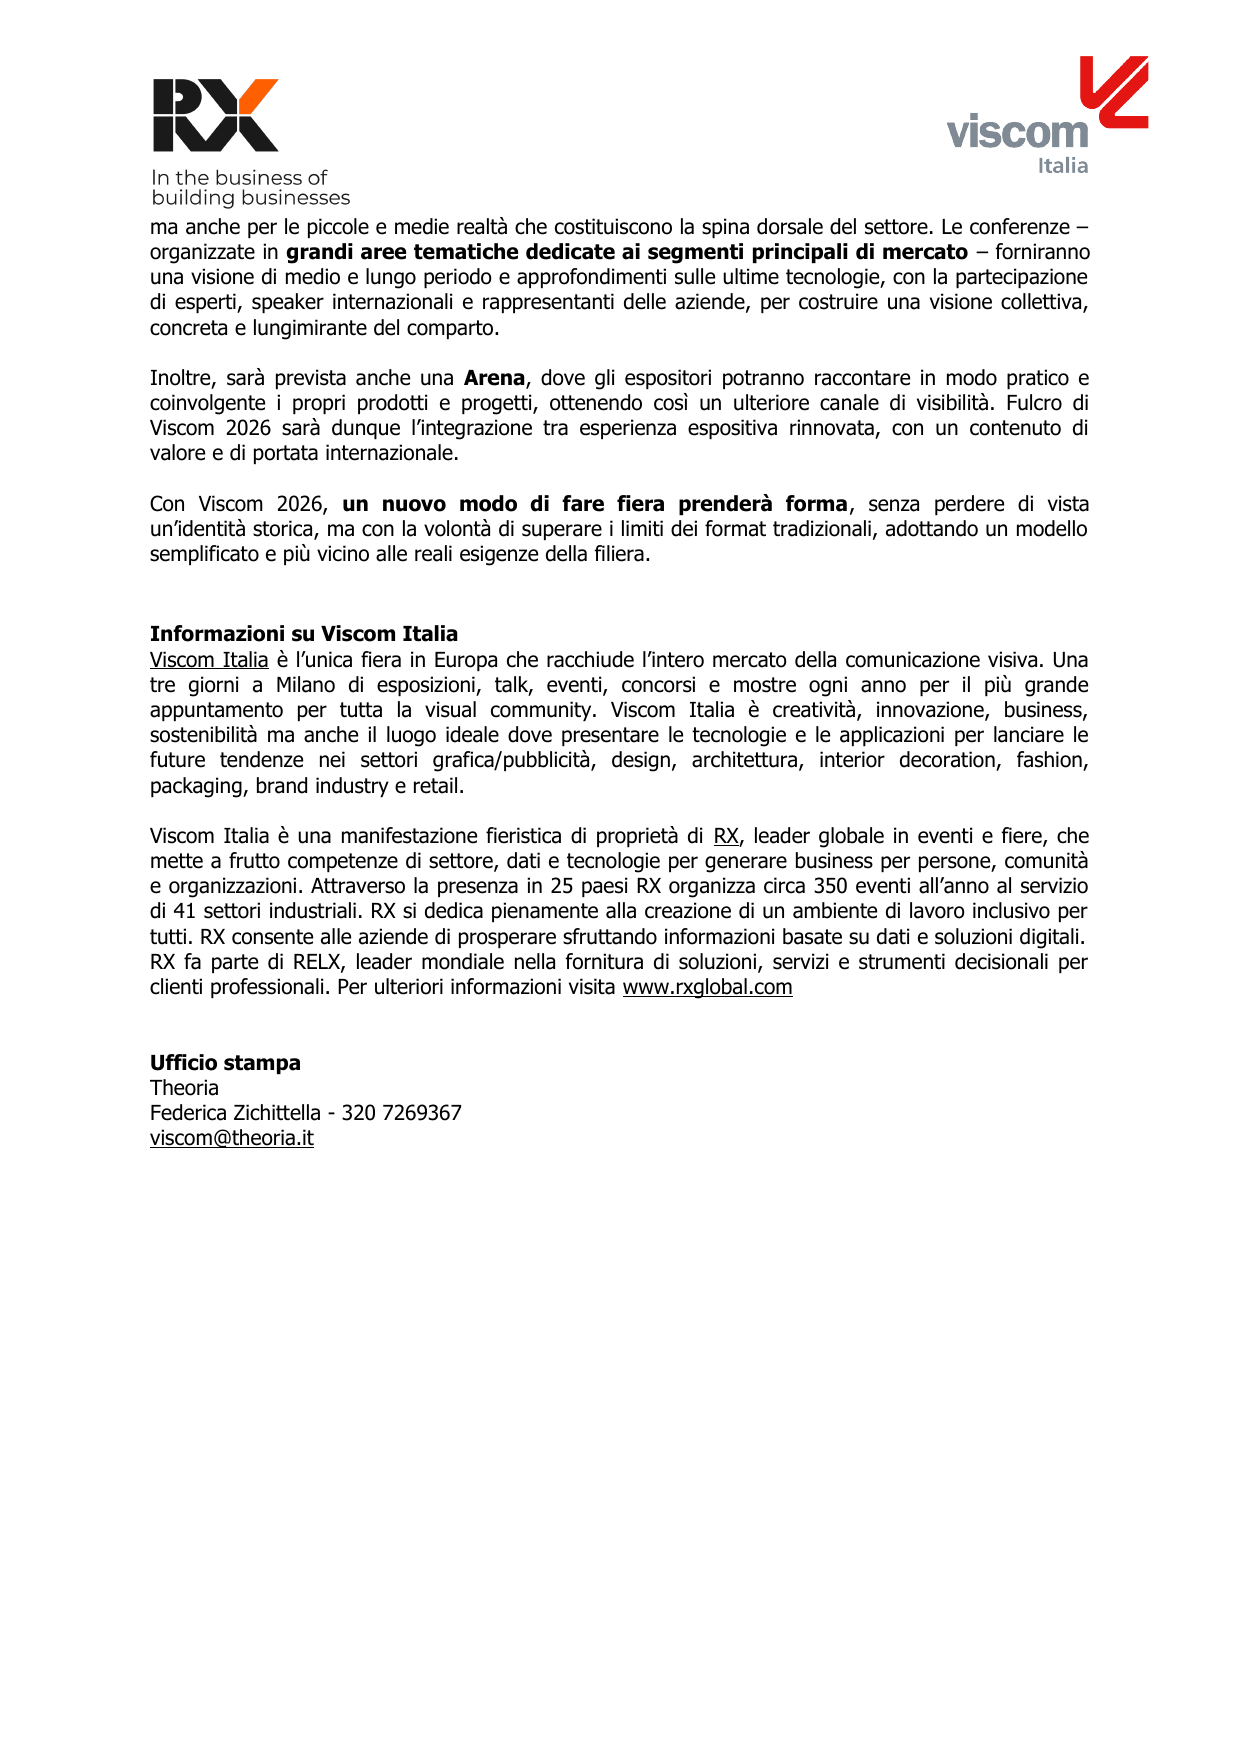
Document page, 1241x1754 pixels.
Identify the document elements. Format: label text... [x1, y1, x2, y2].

text Informazioni su Viscom Italia [150, 621, 1090, 646]
text Federica Zichittella - 320 7269367 [150, 1100, 1090, 1125]
text Con Viscom 2026, un nuovo modo di fare fiera prenderà forma, senza perdere di vista un’identità storica, ma con la volontà di superare i limiti dei format tradizionali, adottando un modello semplificato e più vicino alle reali esigenze della filiera. [150, 490, 1090, 566]
text viscom@theoria.it [150, 1125, 1090, 1150]
text Viscom Italia è l’unica fiera in Europa che racchiude l’intero mercato della comunicazione visiva. Una tre giorni a Milano di esposizioni, talk, eventi, concorsi e mostre ogni anno per il più grande appuntamento per tutta la visual community. Viscom Italia è creatività, innovazione, business, sostenibilità ma anche il luogo ideale dove presentare le tecnologie e le applicazioni per lanciare le future tendenze nei settori grafica/pubblicità, design, architettura, interior decoration, fashion, packaging, brand industry e retail. [150, 646, 1090, 797]
text RX fa parte di RELX, leader mondiale nella fornitura di soluzioni, servizi e strumenti decisionali per clienti professionali. Per ulteriori informazioni visita www.rxglobal.com [150, 948, 1090, 999]
picture [946, 56, 1149, 173]
text Theoria [150, 1074, 1090, 1100]
text Viscom Italia è una manifestazione fieristica di proprietà di RX, leader globale in eventi e fiere, che mette a frutto competenze di settore, dati e tecnologie per generare business per persone, comunità e organizzazioni. Attraverso la presenza in 25 paesi RX organizza circa 350 eventi all’anno al servizio di 41 settori industriali. RX si dedica pienamente alla creazione di un ambiente di lavoro inclusivo per tutti. RX consente alle aziende di prosperare sfruttando informazioni basate su dati e soluzioni digitali. [150, 822, 1090, 948]
picture [150, 75, 354, 214]
text Inoltre, sarà prevista anche una Arena, dove gli espositori potranno raccontare in modo pratico e coinvolgente i propri prodotti e progetti, ottenendo così un ulteriore canale di visibilità. Fulcro di Viscom 2026 sarà dunque l’integrazione tra esperienza espositiva rinnovata, con un contenuto di valore e di portata internazionale. [150, 364, 1090, 465]
text Ufficio stampa [150, 1049, 1090, 1074]
